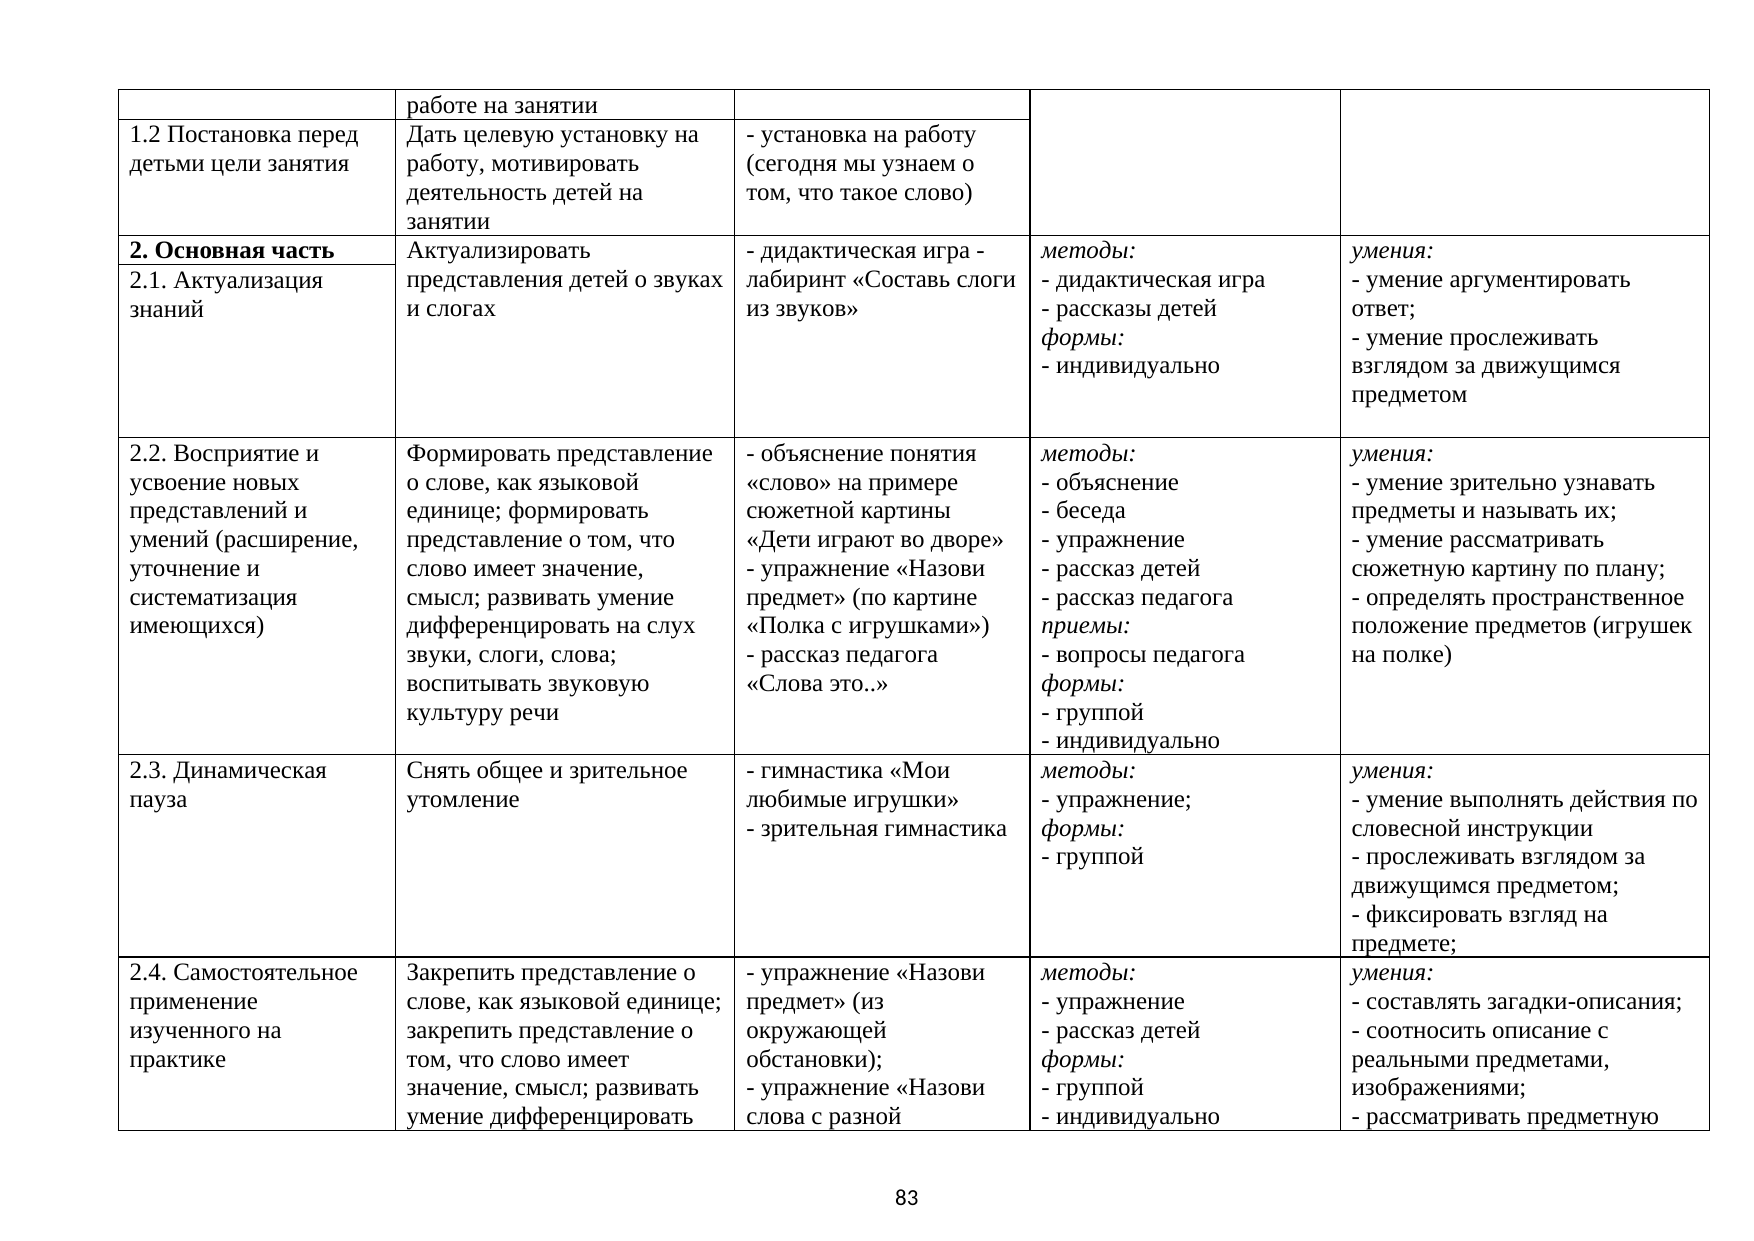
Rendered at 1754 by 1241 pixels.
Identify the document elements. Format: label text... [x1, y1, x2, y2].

table_cell - установка на работу (сегодня мы узнаем о том, что такое слово) [735, 120, 1029, 234]
table_cell методы: - упражнение; формы: - группой [1031, 755, 1340, 956]
table_cell Формировать представление о слове, как языковой единице; формировать представление о том, что слово имеет значение, смысл; развивать умение дифференцировать на слух звуки, слоги, слова; воспитывать звуковую культуру речи [396, 438, 734, 754]
table_cell умения: - умение зрительно узнавать предметы и называть их; - умение рассматривать сюжетную картину по плану; - определять пространственное положение предметов (игрушек на полке) [1341, 438, 1709, 754]
table_cell - дидактическая игра - лабиринт «Составь слоги из звуков» [735, 236, 1029, 437]
table_cell умения: - умение выполнять действия по словесной инструкции - прослеживать взглядом за движущимся предметом; - фиксировать взгляд на предмете; [1341, 755, 1709, 956]
table_cell 2. Основная часть [119, 236, 395, 264]
table_cell 1.2 Постановка перед детьми цели занятия [119, 120, 395, 234]
table_cell умения: - умение аргументировать ответ; - умение прослеживать взглядом за движущимся предметом [1341, 236, 1709, 437]
table_cell методы: - дидактическая игра - рассказы детей формы: - индивидуально [1031, 236, 1340, 437]
table_cell Актуализировать представления детей о звуках и слогах [396, 236, 734, 437]
table_cell 2.1. Актуализация знаний [119, 265, 395, 437]
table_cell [1341, 958, 1709, 1130]
table_cell методы: - объяснение - беседа - упражнение - рассказ детей - рассказ педагога приемы: - вопросы педагога формы: - группой - индивидуально [1031, 438, 1340, 754]
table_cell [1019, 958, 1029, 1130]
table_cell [1031, 958, 1340, 1130]
table_cell Снять общее и зрительное утомление [396, 755, 734, 956]
table_cell - гимнастика «Мои любимые игрушки» - зрительная гимнастика [735, 755, 1029, 956]
table_cell - объяснение понятия «слово» на примере сюжетной картины «Дети играют во дворе» - упражнение «Назови предмет» (по картине «Полка с игрушками») - рассказ педагога «Слова это..» [735, 438, 1029, 754]
table_cell Дать целевую установку на работу, мотивировать деятельность детей на занятии [396, 120, 734, 234]
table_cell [396, 958, 734, 1130]
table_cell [119, 90, 395, 118]
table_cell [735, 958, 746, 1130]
table_cell 2.3. Динамическая пауза [119, 755, 395, 956]
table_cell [119, 958, 395, 1130]
table_cell 2.2. Восприятие и усвоение новых представлений и умений (расширение, уточнение и систематизация имеющихся) [119, 438, 395, 754]
